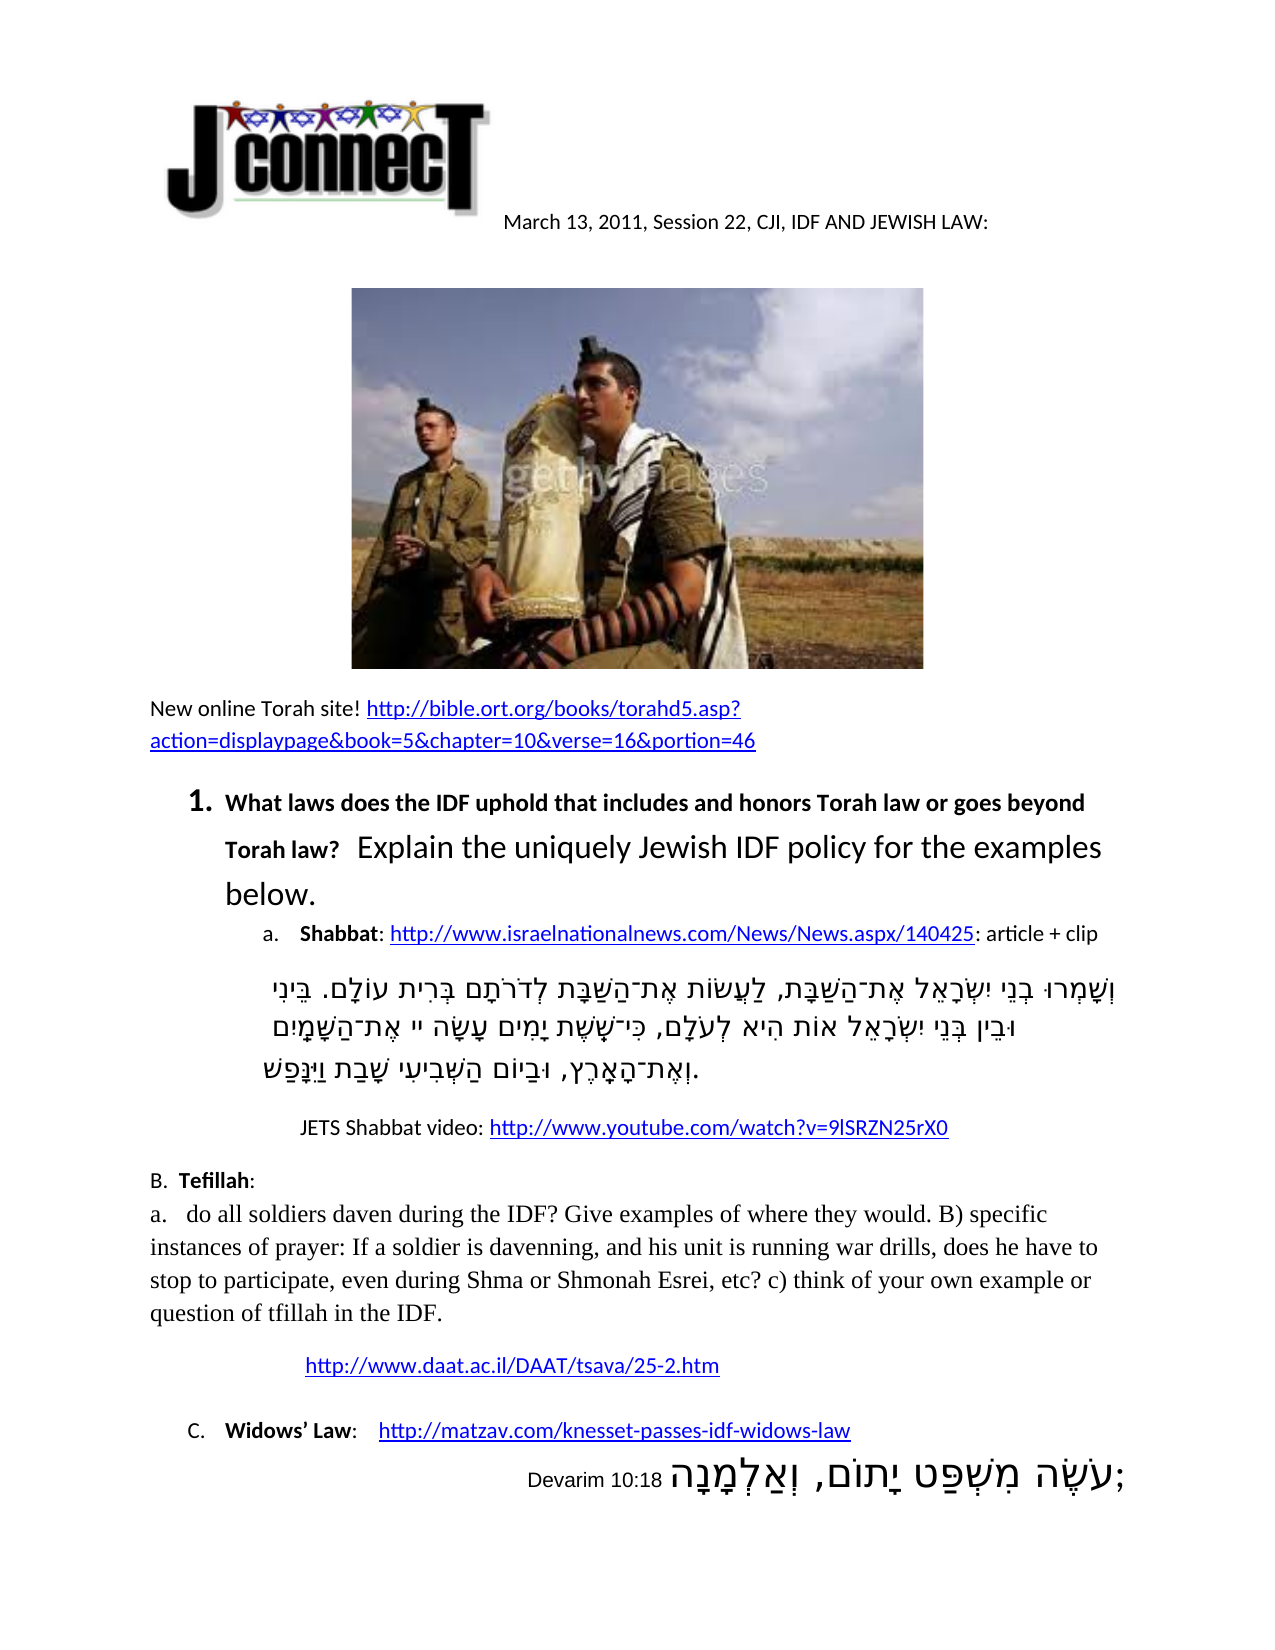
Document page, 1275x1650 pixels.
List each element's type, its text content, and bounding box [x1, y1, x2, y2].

list JETS Shabbat video: http://www.youtube.com/watch?v=9lSRZN25rX0 [300, 1113, 1125, 1141]
list What laws does the IDF uphold that includes and honors Torah law or goes beyond Torah law? Explain the uniquely Jewish IDF policy for the examples below. [187, 779, 1125, 913]
picture [150, 75, 504, 230]
list Devarim 10:18 עֹשֶׂה מִשְׁפַּט יָתוֹם, וְאַלְמָנָה; [225, 1448, 1125, 1498]
list Shabbat: http://www.israelnationalnews.com/News/News.aspx/140425: article + clip [262, 919, 1125, 947]
text New online Torah site! http://bible.ort.org/books/torahd5.asp?action=displaypage&book=5&chapter=10&verse=16&portion=46 [150, 694, 1125, 754]
list http://www.daat.ac.il/DAAT/tsava/25-2.htm [300, 1352, 1125, 1380]
list Widows’ Law: http://matzav.com/knesset-passes-idf-widows-law [187, 1416, 1125, 1444]
text וְשָׁמְרוּ בְנֵי יִשְֹרָאֵל אֶת־הַשַּׁבָּת, לַעֲשׂוֹת אֶת־הַשַּׁבָּת לְדֹרֹתָם בְּרִית עוֹלָם. בֵּינִי וּבֵין בְּנֵי יִשְֹרָאֵל אוֹת הִיא לְעֹלָם, כִּי־שֵֽׁשֶׁת יָמִים עָשָׂה יי אֶת־הַשָּׁמַֽיִם וְאֶת־הָאָֽרֶץ, וּבַיוֹם הַשְּׁבִיעִי שָׁבַת וַיִּנָּפַשׁ. [262, 972, 1125, 1087]
text B. Tefillah: a. do all soldiers daven during the IDF? Give examples of where they would. B) specific instances of prayer: If a soldier is davenning, and his unit is running war drills, does he have to stop to participate, even during Shma or Shmonah Esrei, etc? c) think of your own example or question of tfillah in the IDF. [150, 1166, 1125, 1327]
picture [351, 288, 924, 669]
